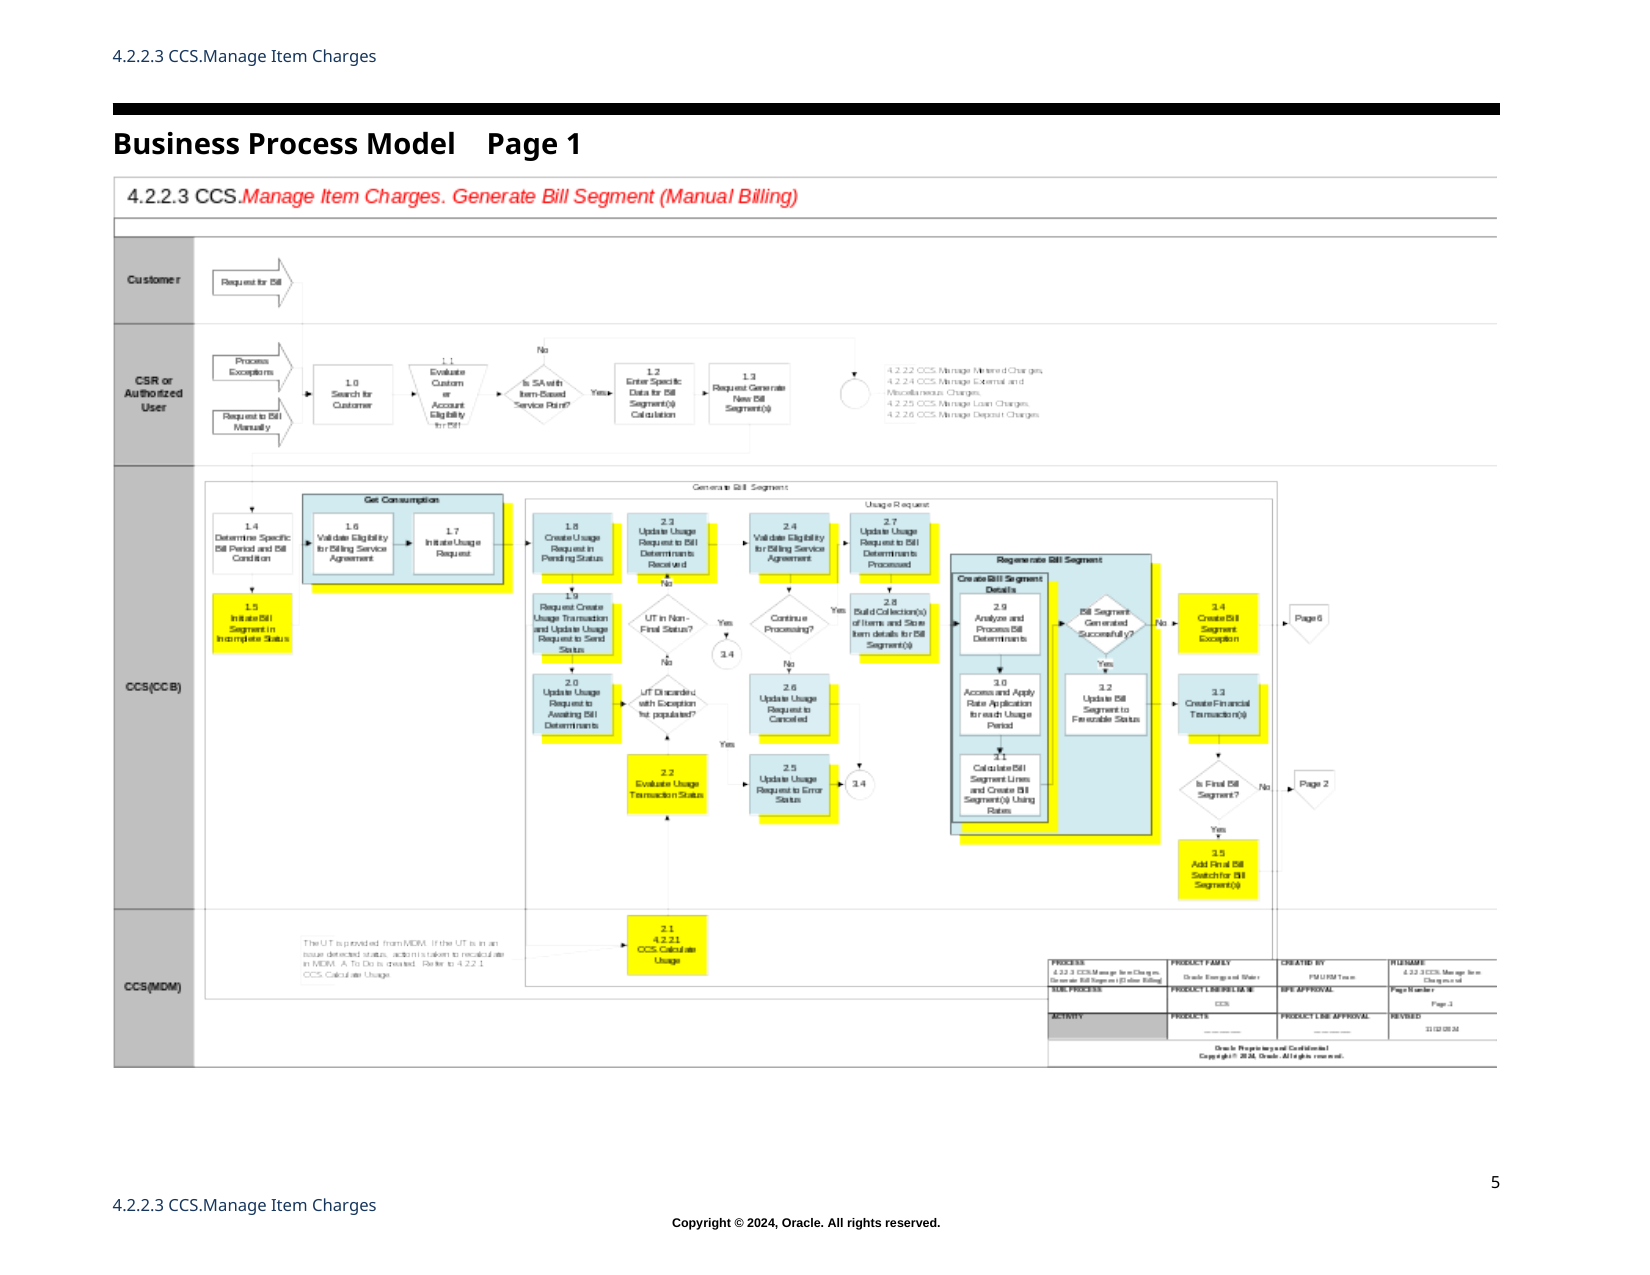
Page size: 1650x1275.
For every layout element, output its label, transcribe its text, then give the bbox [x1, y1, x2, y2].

subtitle Business Process Model Page 1 [112, 104, 1500, 163]
